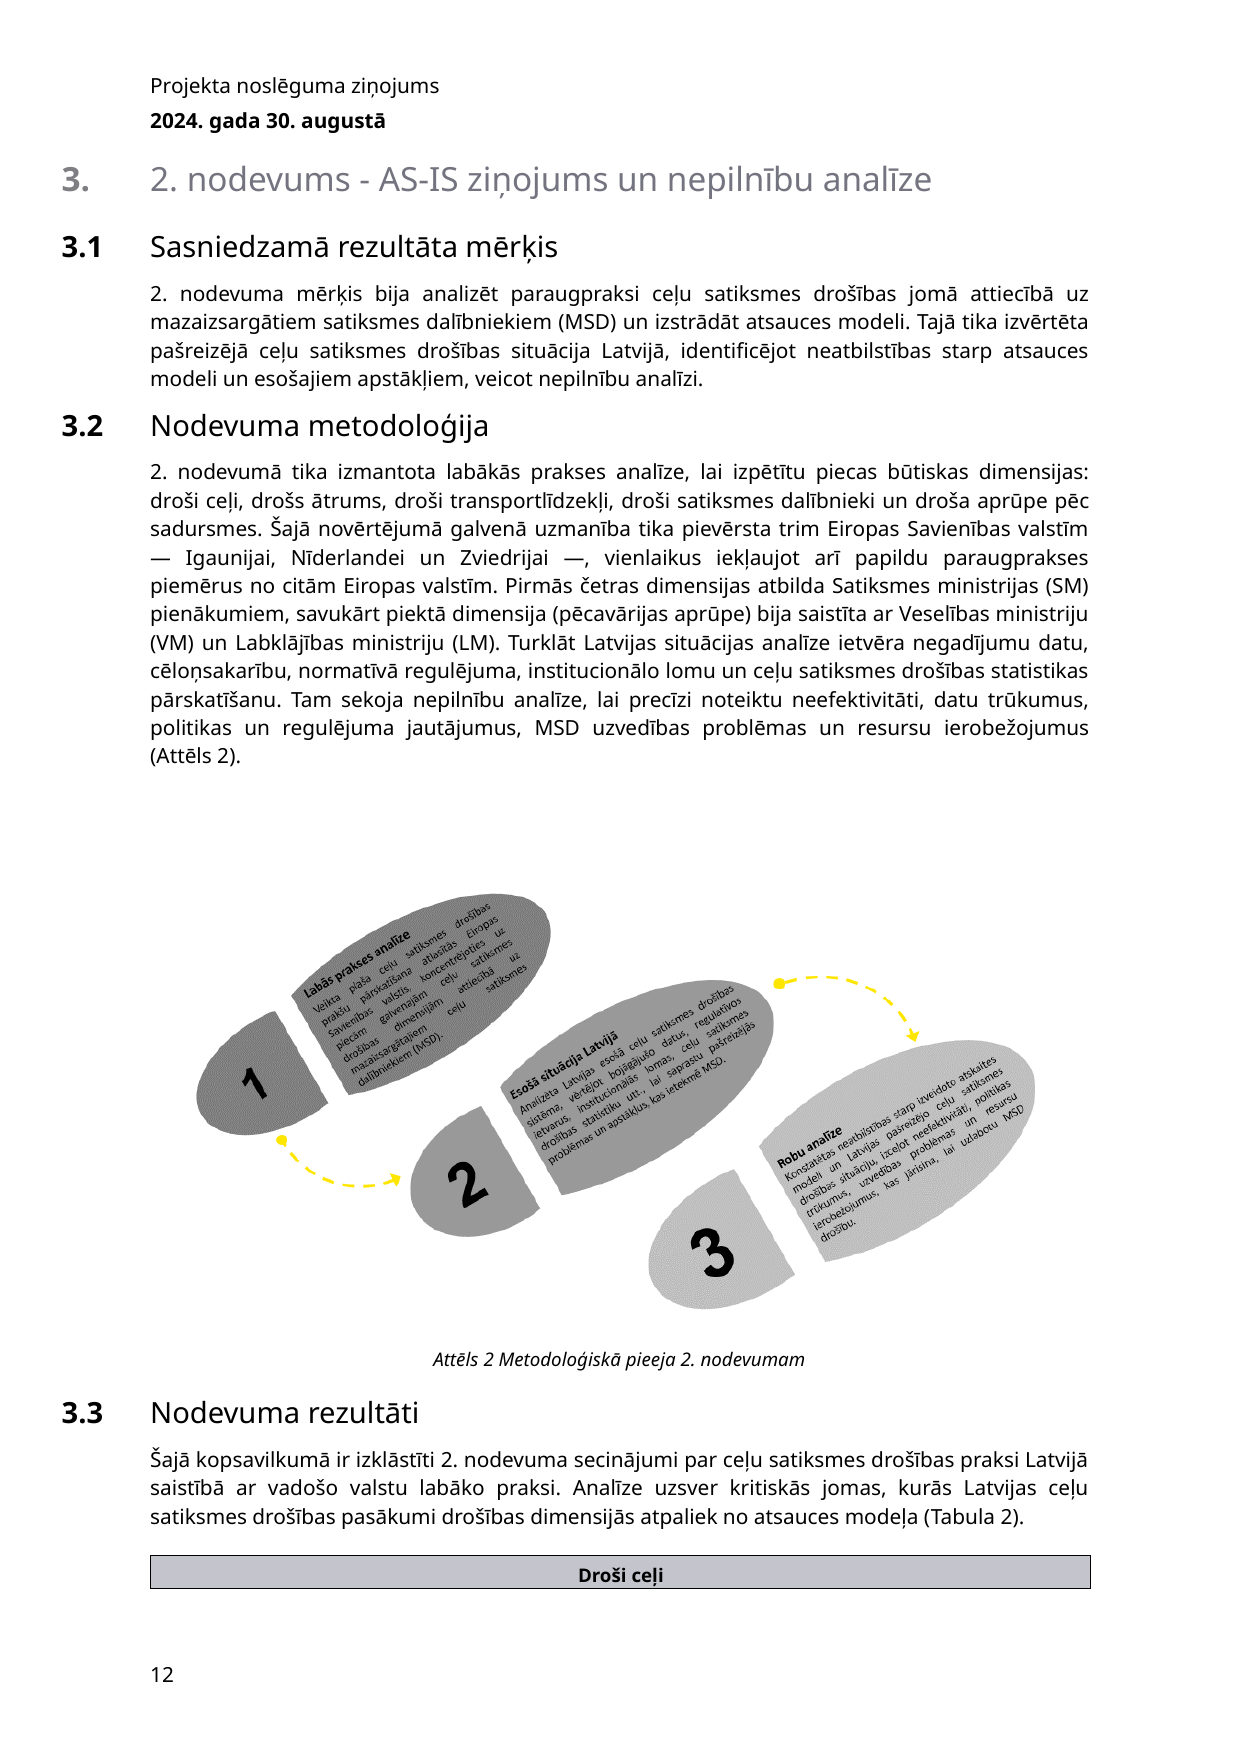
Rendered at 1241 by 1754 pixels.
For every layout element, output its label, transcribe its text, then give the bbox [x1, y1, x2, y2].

subtitle 2. nodevums - AS-IS ziņojums un nepilnību analīze [61, 156, 1090, 202]
text 2. nodevumā tika izmantota labākās prakses analīze, lai izpētītu piecas būtiskas dimensijas: droši ceļi, drošs ātrums, droši transportlīdzekļi, droši satiksmes dalībnieki un droša aprūpe pēc sadursmes. Šajā novērtējumā galvenā uzmanība tika pievērsta trim Eiropas Savienības valstīm — Igaunijai, Nīderlandei un Zviedrijai —, vienlaikus iekļaujot arī papildu paraugprakses piemērus no citām Eiropas valstīm. Pirmās četras dimensijas atbilda Satiksmes ministrijas (SM) pienākumiem, savukārt piektā dimensija (pēcavārijas aprūpe) bija saistīta ar Veselības ministriju (VM) un Labklājības ministriju (LM). Turklāt Latvijas situācijas analīze ietvēra negadījumu datu, cēloņsakarību, normatīvā regulējuma, institucionālo lomu un ceļu satiksmes drošības statistikas pārskatīšanu. Tam sekoja nepilnību analīze, lai precīzi noteiktu neefektivitāti, datu trūkumus, politikas un regulējuma jautājumus, MSD uzvedības problēmas un resursu ierobežojumus (Attēls 2). [150, 457, 1090, 770]
text Attēls 2 Metodoloģiskā pieeja 2. nodevumam [150, 1346, 1090, 1372]
text 2. nodevuma mērķis bija analizēt paraugpraksi ceļu satiksmes drošības jomā attiecībā uz mazaizsargātiem satiksmes dalībniekiem (MSD) un izstrādāt atsauces modeli. Tajā tika izvērtēta pašreizējā ceļu satiksmes drošības situācija Latvijā, identificējot neatbilstības starp atsauces modeli un esošajiem apstākļiem, veicot nepilnību analīzi. [150, 279, 1090, 393]
picture [150, 804, 1091, 1334]
subtitle Nodevuma metodoloģija [61, 405, 1090, 445]
subtitle Sasniedzamā rezultāta mērķis [61, 227, 1090, 266]
subtitle Nodevuma rezultāti [61, 1393, 1090, 1432]
table_header Droši ceļi [151, 1556, 1090, 1588]
text Šajā kopsavilkumā ir izklāstīti 2. nodevuma secinājumi par ceļu satiksmes drošības praksi Latvijā saistībā ar vadošo valstu labāko praksi. Analīze uzsver kritiskās jomas, kurās Latvijas ceļu satiksmes drošības pasākumi drošības dimensijās atpaliek no atsauces modeļa (Tabula 2). [150, 1445, 1090, 1530]
